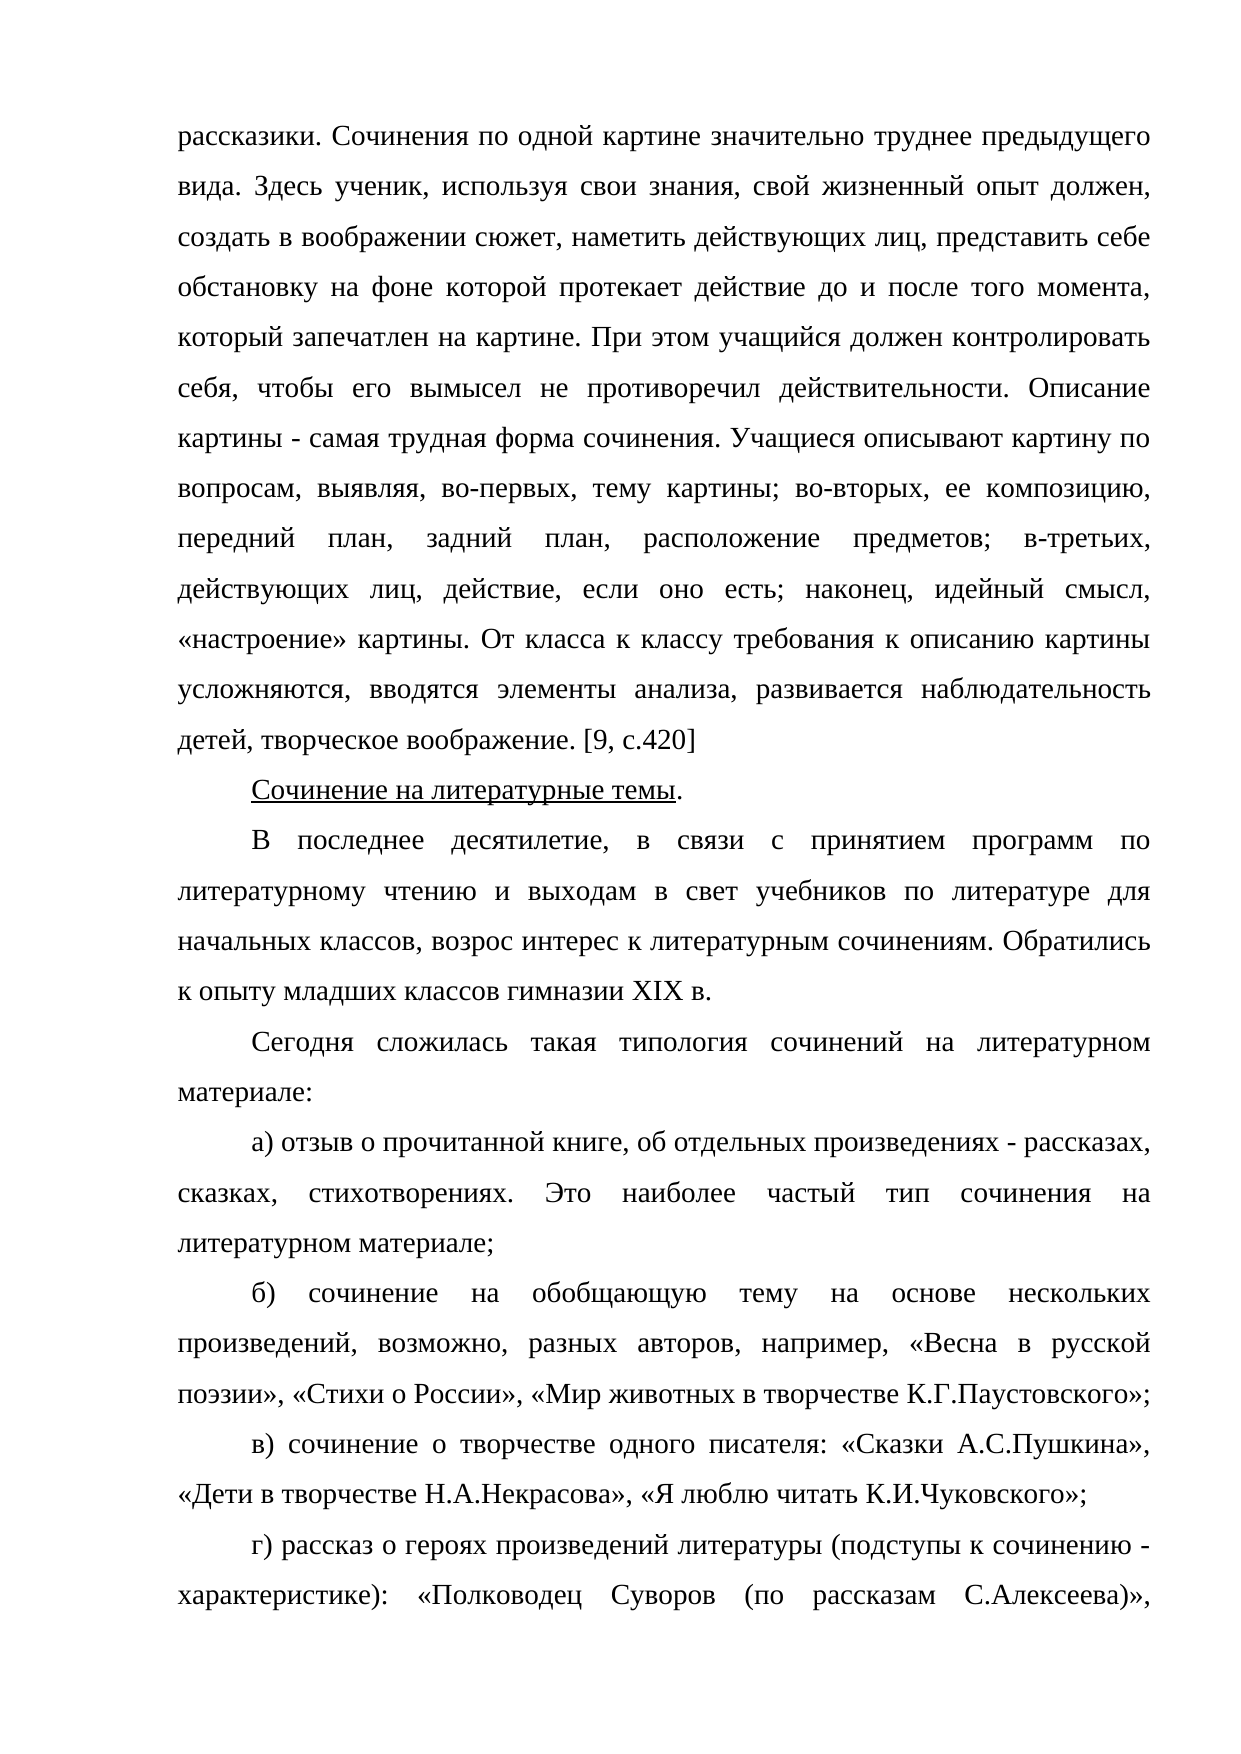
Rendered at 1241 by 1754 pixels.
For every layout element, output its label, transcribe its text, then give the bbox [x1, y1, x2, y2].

text Сочинение на литературные темы. [177, 772, 1152, 806]
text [177, 1527, 1152, 1611]
text а) отзыв о прочитанной книге, об отдельных произведениях - рассказах, сказках, стихотворениях. Это наиболее частый тип сочинения на литературном материале; [177, 1124, 1152, 1258]
text б) сочинение на обобщающую тему на основе нескольких произведений, возможно, разных авторов, например, «Весна в русской поэзии», «Стихи о России», «Мир животных в творчестве К.Г.Паустовского»; [177, 1275, 1152, 1409]
text Сегодня сложилась такая типология сочинений на литературном материале: [177, 1024, 1152, 1108]
text в) сочинение о творчестве одного писателя: «Сказки А.С.Пушкина», «Дети в творчестве Н.А.Некрасова», «Я люблю читать К.И.Чуковского»; [177, 1426, 1152, 1510]
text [177, 118, 1152, 755]
text В последнее десятилетие, в связи с принятием программ по литературному чтению и выходам в свет учебников по литературе для начальных классов, возрос интерес к литературным сочинениям. Обратились к опыту младших классов гимназии XIX в. [177, 822, 1152, 1007]
